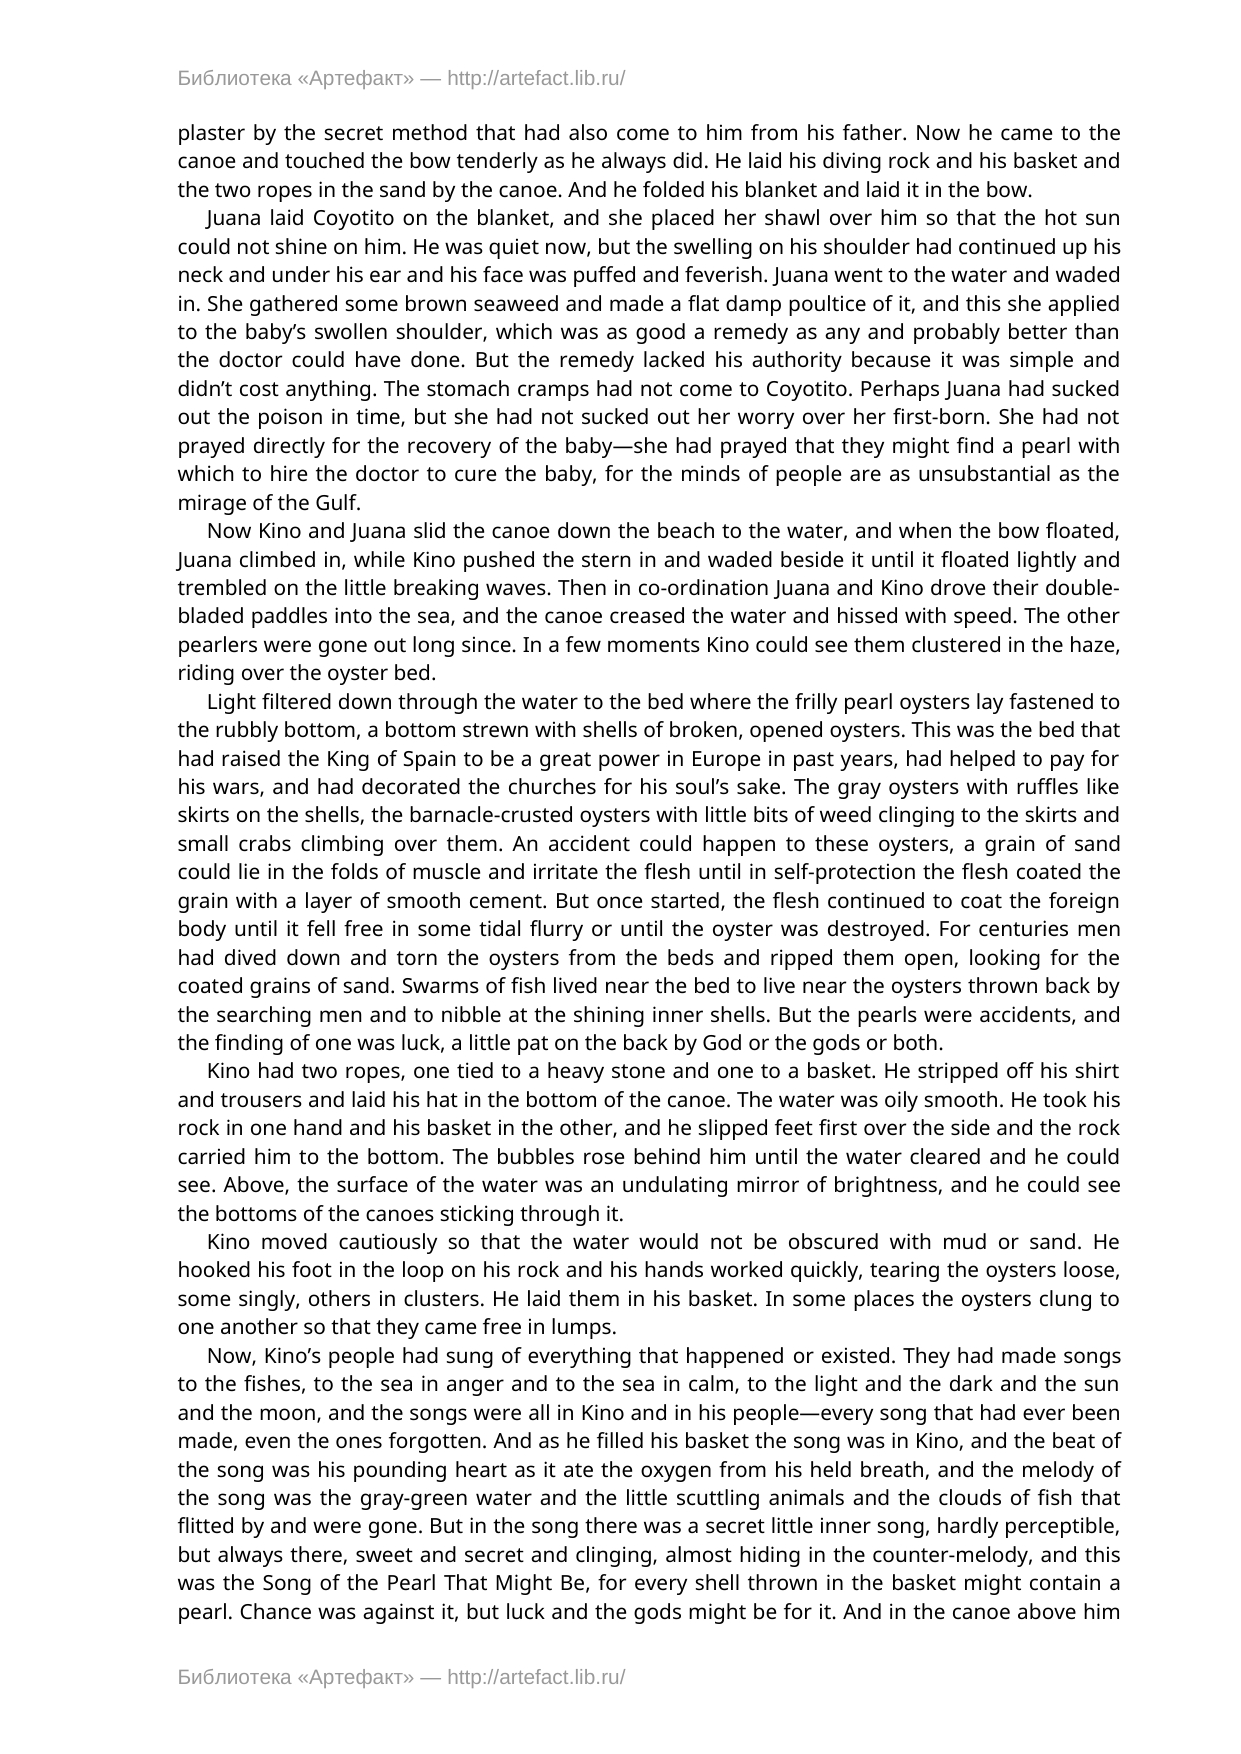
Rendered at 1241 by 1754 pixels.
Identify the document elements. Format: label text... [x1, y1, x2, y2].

text Now Kino and Juana slid the canoe down the beach to the water, and when the bow floated, Juana climbed in, while Kino pushed the stern in and waded beside it until it floated lightly and trembled on the little breaking waves. Then in co-ordination Juana and Kino drove their double-bladed paddles into the sea, and the canoe creased the water and hissed with speed. The other pearlers were gone out long since. In a few moments Kino could see them clustered in the haze, riding over the oyster bed. [177, 516, 1122, 687]
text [177, 1341, 1122, 1625]
text Kino had two ropes, one tied to a heavy stone and one to a basket. He stripped off his shirt and trousers and laid his hat in the bottom of the canoe. The water was oily smooth. He took his rock in one hand and his basket in the other, and he slipped feet first over the side and the rock carried him to the bottom. The bubbles rose behind him until the water cleared and he could see. Above, the surface of the water was an undulating mirror of brightness, and he could see the bottoms of the canoes sticking through it. [177, 1057, 1122, 1227]
text Kino moved cautiously so that the water would not be obscured with mud or sand. He hooked his foot in the loop on his rock and his hands worked quickly, tearing the oysters loose, some singly, others in clusters. He laid them in his basket. In some places the oysters clung to one another so that they came free in lumps. [177, 1227, 1122, 1341]
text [177, 118, 1122, 203]
text Light filtered down through the water to the bed where the frilly pearl oysters lay fastened to the rubbly bottom, a bottom strewn with shells of broken, opened oysters. This was the bed that had raised the King of Spain to be a great power in Europe in past years, had helped to pay for his wars, and had decorated the churches for his soul’s sake. The gray oysters with ruffles like skirts on the shells, the barnacle-crusted oysters with little bits of weed clinging to the skirts and small crabs climbing over them. An accident could happen to these oysters, a grain of sand could lie in the folds of muscle and irritate the flesh until in self-protection the flesh coated the grain with a layer of smooth cement. But once started, the flesh continued to coat the foreign body until it fell free in some tidal flurry or until the oyster was destroyed. For centuries men had dived down and torn the oysters from the beds and ripped them open, looking for the coated grains of sand. Swarms of fish lived near the bed to live near the oysters thrown back by the searching men and to nibble at the shining inner shells. But the pearls were accidents, and the finding of one was luck, a little pat on the back by God or the gods or both. [177, 687, 1122, 1057]
text Juana laid Coyotito on the blanket, and she placed her shawl over him so that the hot sun could not shine on him. He was quiet now, but the swelling on his shoulder had continued up his neck and under his ear and his face was puffed and feverish. Juana went to the water and waded in. She gathered some brown seaweed and made a flat damp poultice of it, and this she applied to the baby’s swollen shoulder, which was as good a remedy as any and probably better than the doctor could have done. But the remedy lacked his authority because it was simple and didn’t cost anything. The stomach cramps had not come to Coyotito. Perhaps Juana had sucked out the poison in time, but she had not sucked out her worry over her first-born. She had not prayed directly for the recovery of the baby—she had prayed that they might find a pearl with which to hire the doctor to cure the baby, for the minds of people are as unsubstantial as the mirage of the Gulf. [177, 203, 1122, 516]
